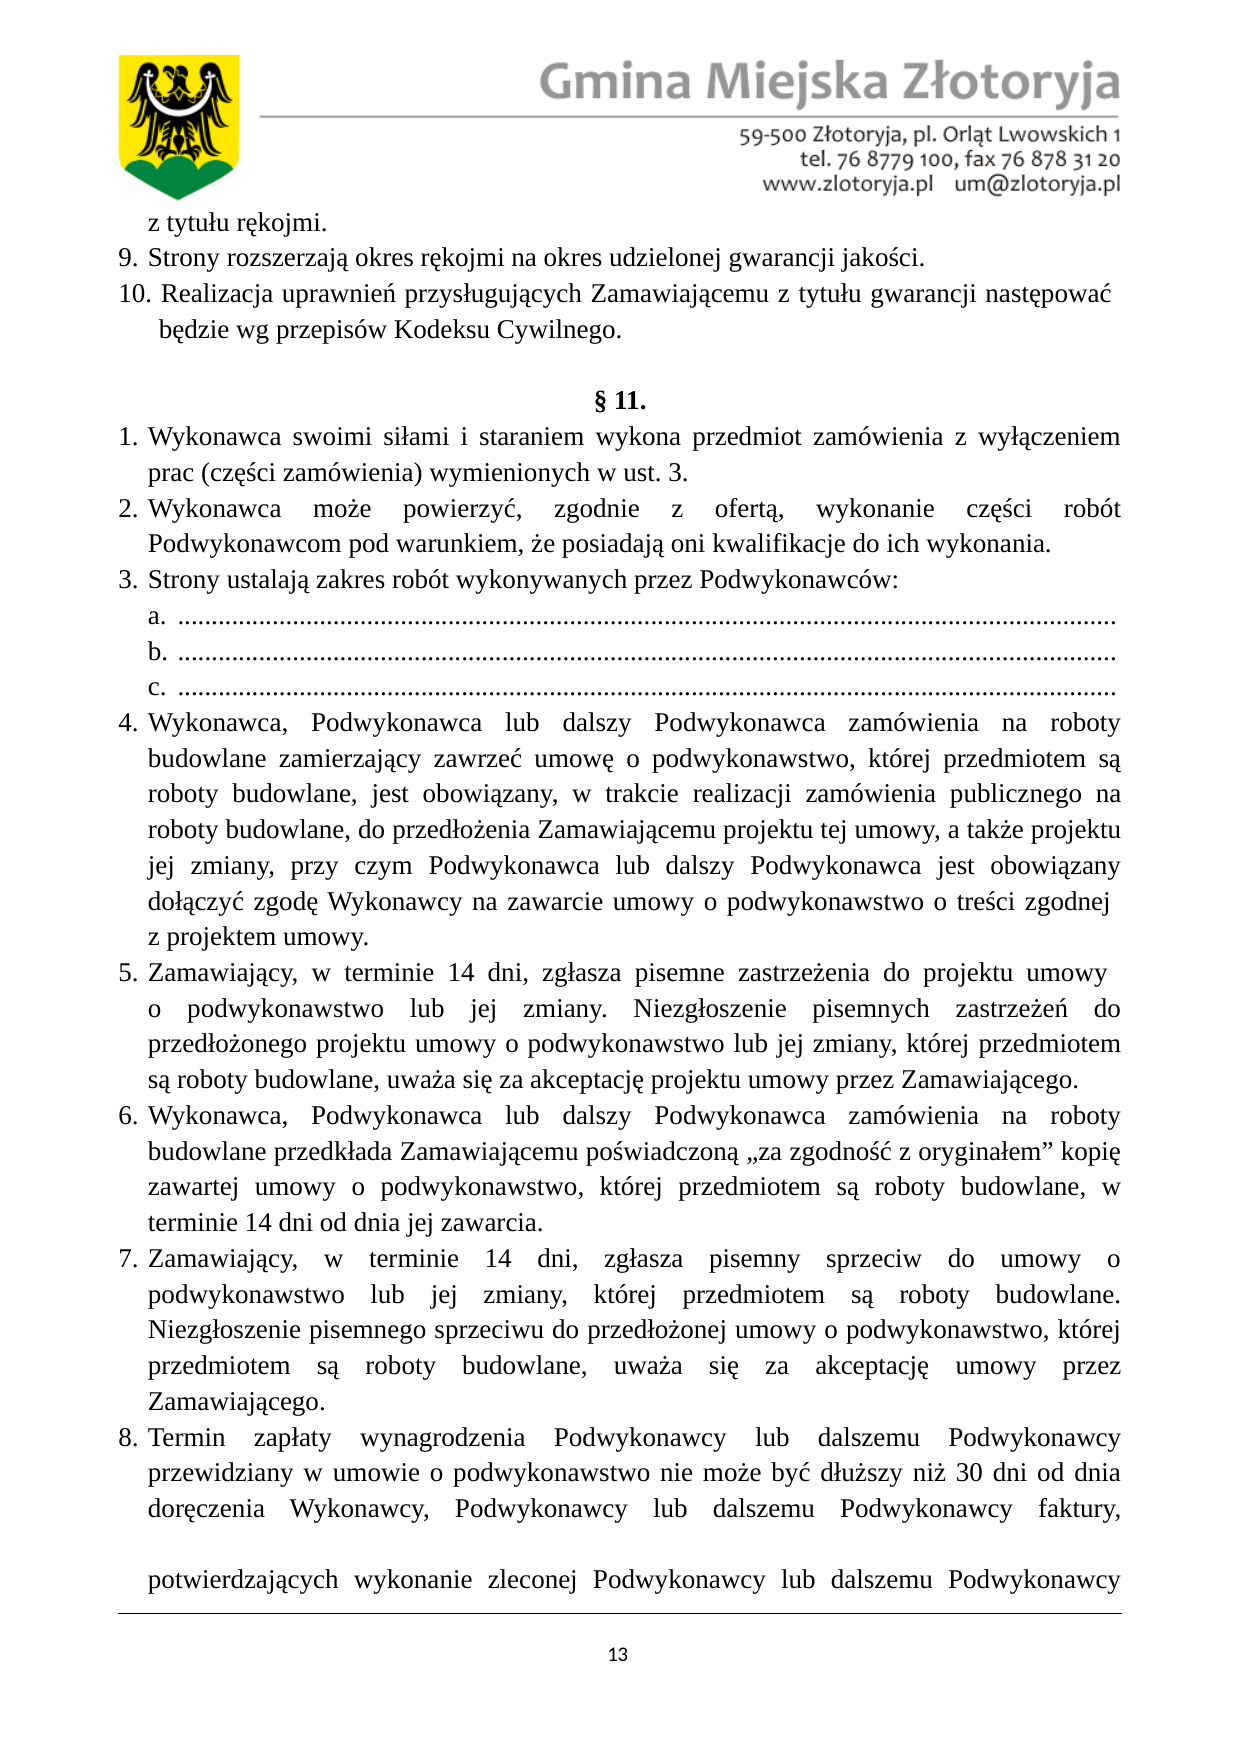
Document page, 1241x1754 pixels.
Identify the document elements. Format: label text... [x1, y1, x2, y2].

list Zamawiający, w terminie 14 dni, zgłasza pisemne zastrzeżenia do projektu umowy o podwykonawstwo lub jej zmiany. Niezgłoszenie pisemnych zastrzeżeń do przedłożonego projektu umowy o podwykonawstwo lub jej zmiany, której przedmiotem są roboty budowlane, uważa się za akceptację projektu umowy przez Zamawiającego. [118, 956, 1122, 1094]
list Zamawiający może realizować uprawnienia z tytułu gwarancji niezależnie od uprawnień z tytułu rękojmi. [118, 148, 1122, 237]
list Strony ustalają zakres robót wykonywanych przez Podwykonawców: [118, 563, 1122, 594]
text 10. Realizacja uprawnień przysługujących Zamawiającemu z tytułu gwarancji następować będzie wg przepisów Kodeksu Cywilnego. [118, 277, 1122, 344]
text § 11. [118, 384, 1122, 416]
list Wykonawca może powierzyć, zgodnie z ofertą, wykonanie części robót Podwykonawcom pod warunkiem, że posiadają oni kwalifikacje do ich wykonania. [118, 492, 1122, 558]
list ........................................................................................................................................... [148, 599, 1122, 630]
list ........................................................................................................................................... [148, 634, 1122, 666]
list Wykonawca swoimi siłami i staraniem wykona przedmiot zamówienia z wyłączeniem prac (części zamówienia) wymienionych w ust. 3. [118, 420, 1122, 487]
picture [118, 55, 1120, 148]
list Strony rozszerzają okres rękojmi na okres udzielonej gwarancji jakości. [118, 242, 1122, 273]
list Wykonawca, Podwykonawca lub dalszy Podwykonawca zamówienia na roboty budowlane przedkłada Zamawiającemu poświadczoną „za zgodność z oryginałem” kopię zawartej umowy o podwykonawstwo, której przedmiotem są roboty budowlane, w terminie 14 dni od dnia jej zawarcia. [118, 1099, 1122, 1237]
list Wykonawca, Podwykonawca lub dalszy Podwykonawca zamówienia na roboty budowlane zamierzający zawrzeć umowę o podwykonawstwo, której przedmiotem są roboty budowlane, jest obowiązany, w trakcie realizacji zamówienia publicznego na roboty budowlane, do przedłożenia Zamawiającemu projektu tej umowy, a także projektu jej zmiany, przy czym Podwykonawca lub dalszy Podwykonawca jest obowiązany dołączyć zgodę Wykonawcy na zawarcie umowy o podwykonawstwo o treści zgodnej z projektem umowy. [118, 706, 1122, 952]
list ........................................................................................................................................... [148, 670, 1122, 701]
list Zamawiający, w terminie 14 dni, zgłasza pisemny sprzeciw do umowy o podwykonawstwo lub jej zmiany, której przedmiotem są roboty budowlane. Niezgłoszenie pisemnego sprzeciwu do przedłożonej umowy o podwykonawstwo, której przedmiotem są roboty budowlane, uważa się za akceptację umowy przez Zamawiającego. [118, 1242, 1122, 1416]
